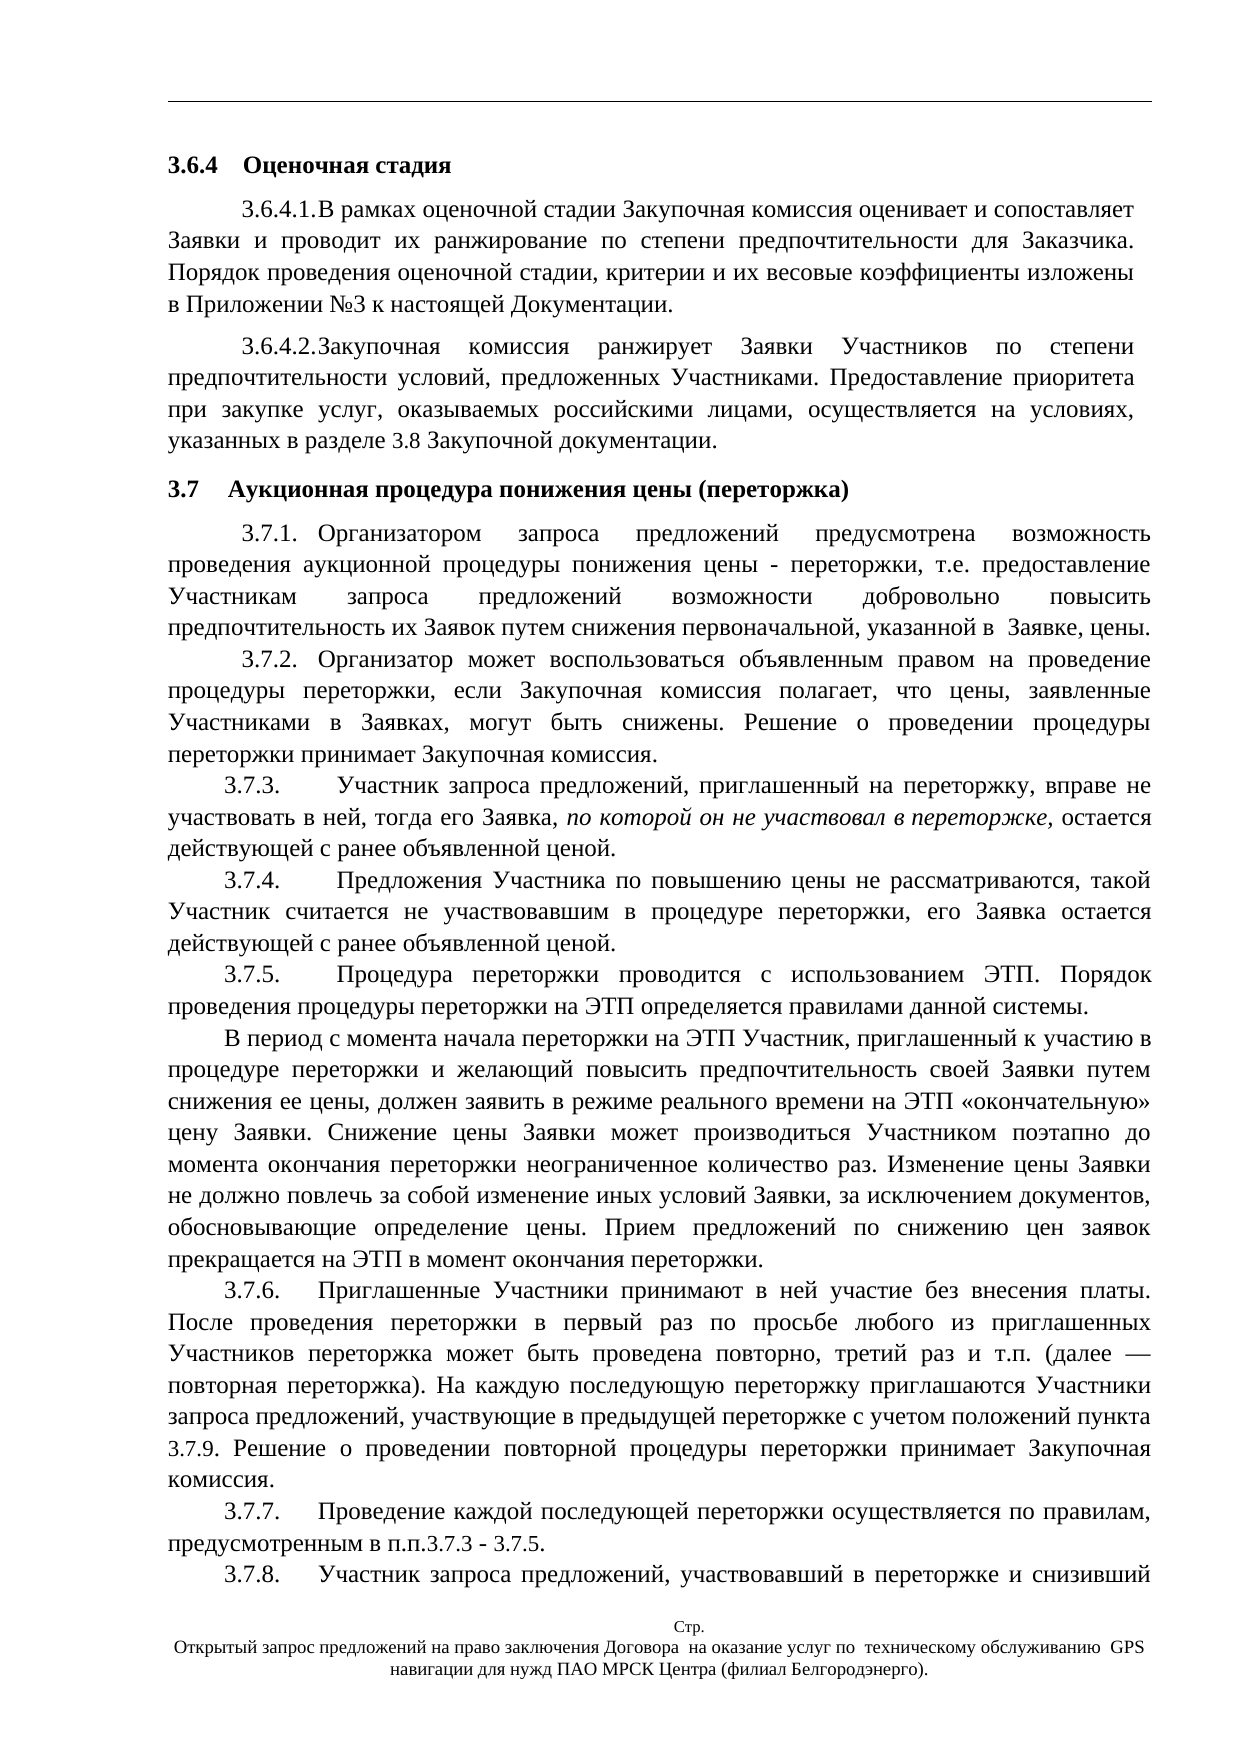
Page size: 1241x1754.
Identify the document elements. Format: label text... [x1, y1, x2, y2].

list Предложения Участника по повышению цены не рассматриваются, такой Участник считается не участвовавшим в процедуре переторжки, его Заявка остается действующей с ранее объявленной ценой. [168, 865, 1152, 957]
list Приглашенные Участники принимают в ней участие без внесения платы. После проведения переторжки в первый раз по просьбе любого из приглашенных Участников переторжка может быть проведена повторно, третий раз и т.п. (далее — повторная переторжка). На каждую последующую переторжку приглашаются Участники запроса предложений, участвующие в предыдущей переторжке с учетом положений пункта 3.7.9. Решение о проведении повторной процедуры переторжки принимает Закупочная комиссия. [168, 1275, 1152, 1493]
list Участник запроса предложений, приглашенный на переторжку, вправе не участвовать в ней, тогда его Заявка, по которой он не участвовал в переторжке, остается действующей с ранее объявленной ценой. [168, 770, 1152, 862]
subtitle Оценочная стадия [168, 150, 1152, 179]
list Организатор может воспользоваться объявленным правом на проведение процедуры переторжки, если Закупочная комиссия полагает, что цены, заявленные Участниками в Заявках, могут быть снижены. Решение о проведении процедуры переторжки принимает Закупочная комиссия. [168, 644, 1152, 767]
list Закупочная комиссия ранжирует Заявки Участников по степени предпочтительности условий, предложенных Участниками. Предоставление приоритета при закупке услуг, оказываемых российскими лицами, осуществляется на условиях, указанных в разделе 3.8 Закупочной документации. [168, 331, 1135, 454]
list Процедура переторжки проводится с использованием ЭТП. Порядок проведения процедуры переторжки на ЭТП определяется правилами данной системы. [168, 959, 1152, 1020]
subtitle Аукционная процедура понижения цены (переторжка) [168, 474, 1152, 502]
text В период с момента начала переторжки на ЭТП Участник, приглашенный к участию в процедуре переторжки и желающий повысить предпочтительность своей Заявки путем снижения ее цены, должен заявить в режиме реального времени на ЭТП «окончательную» цену Заявки. Снижение цены Заявки может производиться Участником поэтапно до момента окончания переторжки неограниченное количество раз. Изменение цены Заявки не должно повлечь за собой изменение иных условий Заявки, за исключением документов, обосновывающие определение цены. Прием предложений по снижению цен заявок прекращается на ЭТП в момент окончания переторжки. [168, 1023, 1152, 1272]
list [168, 1559, 1152, 1588]
list Проведение каждой последующей переторжки осуществляется по правилам, предусмотренным в п.п.3.7.3 - 3.7.5. [168, 1496, 1152, 1556]
list В рамках оценочной стадии Закупочная комиссия оценивает и сопоставляет Заявки и проводит их ранжирование по степени предпочтительности для Заказчика. Порядок проведения оценочной стадии, критерии и их весовые коэффициенты изложены в Приложении №3 к настоящей Документации. [168, 194, 1135, 317]
list Организатором запроса предложений предусмотрена возможность проведения аукционной процедуры понижения цены - переторжки, т.е. предоставление Участникам запроса предложений возможности добровольно повысить предпочтительность их Заявок путем снижения первоначальной, указанной в Заявке, цены. [168, 518, 1152, 641]
